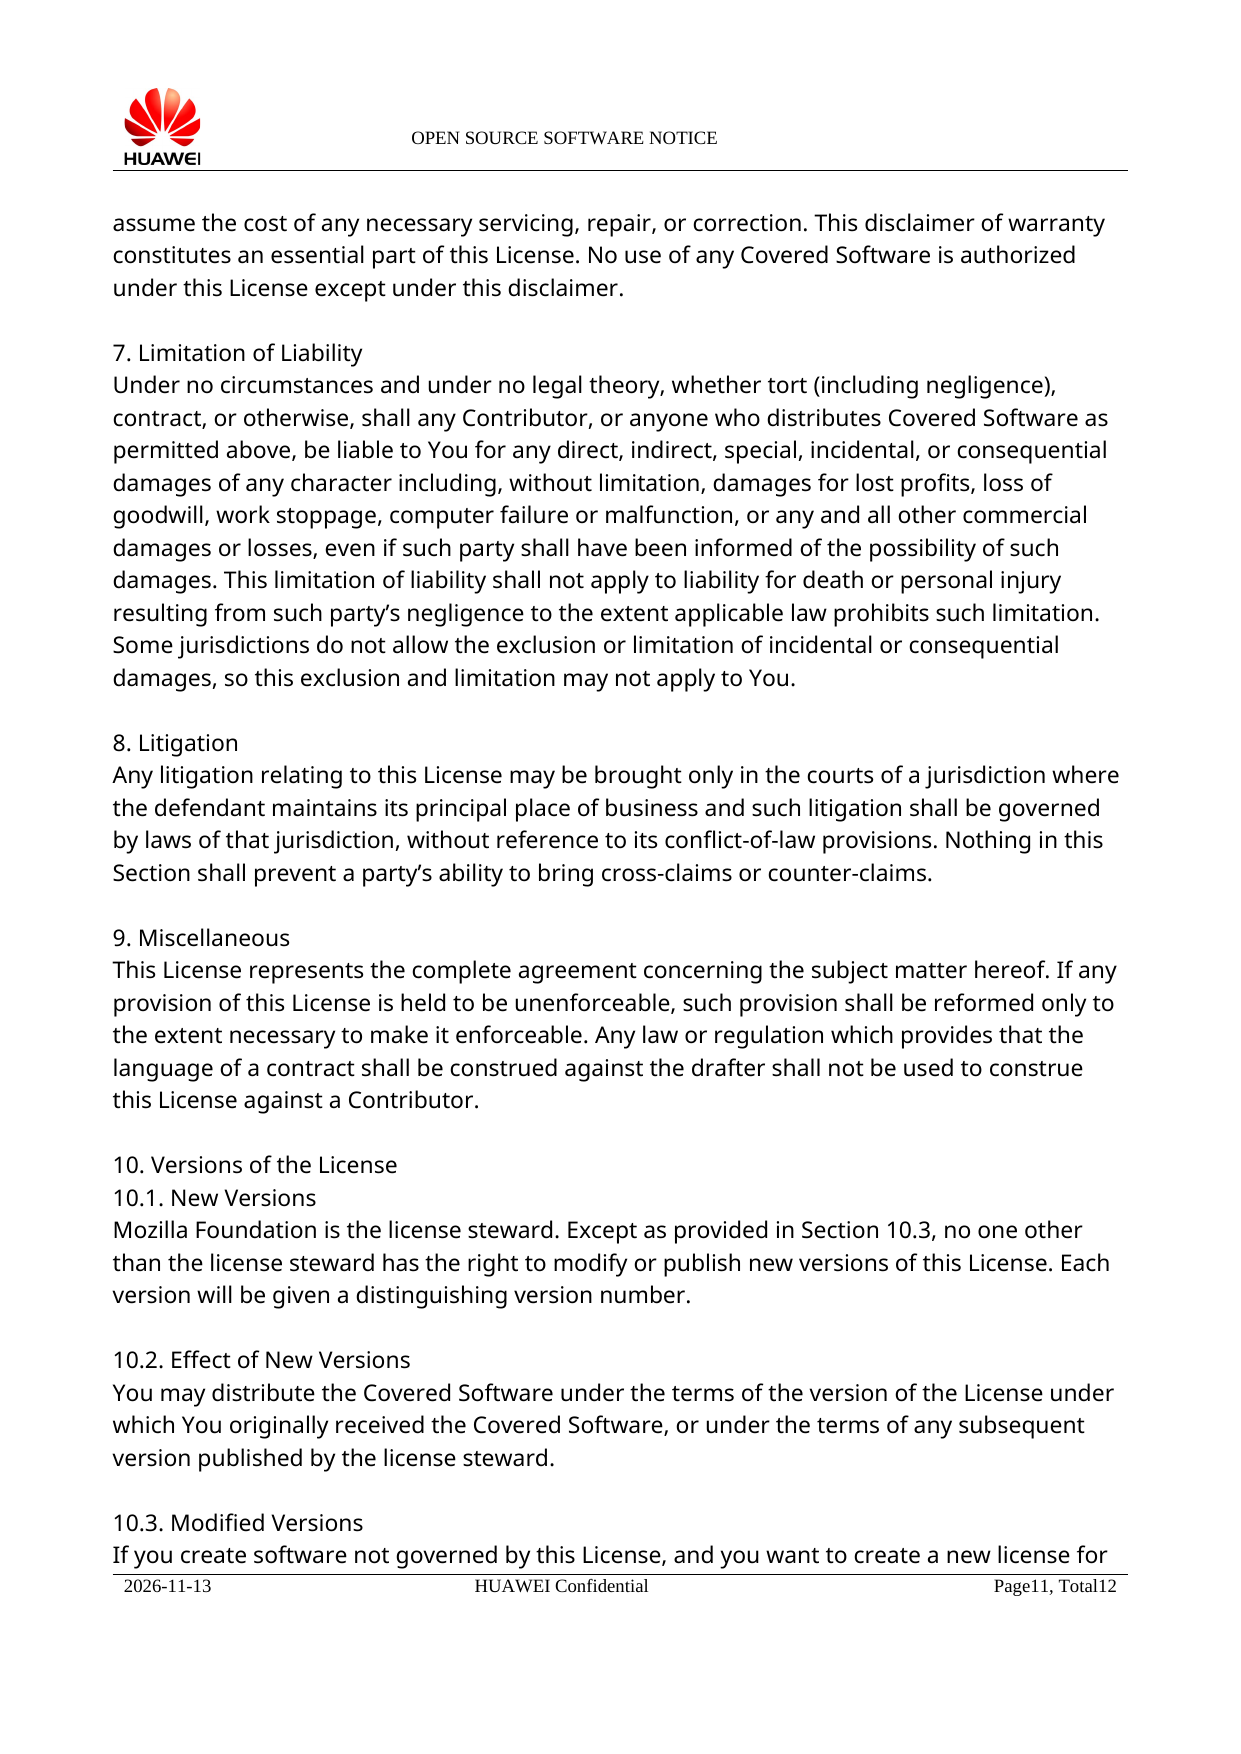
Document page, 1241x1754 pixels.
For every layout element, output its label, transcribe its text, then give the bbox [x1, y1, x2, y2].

text You may distribute the Covered Software under the terms of the version of the License under which You originally received the Covered Software, or under the terms of any subsequent version published by the license steward. [112, 1376, 1128, 1474]
text 10.2. Effect of New Versions [112, 1344, 1128, 1376]
text 10. Versions of the License [112, 1149, 1128, 1181]
picture [124, 88, 201, 165]
text 10.1. New Versions [112, 1181, 1128, 1214]
text This License represents the complete agreement concerning the subject matter hereof. If any provision of this License is held to be unenforceable, such provision shall be reformed only to the extent necessary to make it enforceable. Any law or regulation which provides that the language of a contract shall be construed against the drafter shall not be used to construe this License against a Contributor. [112, 954, 1128, 1116]
text Any litigation relating to this License may be brought only in the courts of a jurisdiction where the defendant maintains its principal place of business and such litigation shall be governed by laws of that jurisdiction, without reference to its conflict-of-law provisions. Nothing in this Section shall prevent a party’s ability to bring cross-claims or counter-claims. [112, 759, 1128, 889]
text Under no circumstances and under no legal theory, whether tort (including negligence), contract, or otherwise, shall any Contributor, or anyone who distributes Covered Software as permitted above, be liable to You for any direct, indirect, special, incidental, or consequential damages of any character including, without limitation, damages for lost profits, loss of goodwill, work stoppage, computer failure or malfunction, or any and all other commercial damages or losses, even if such party shall have been informed of the possibility of such damages. This limitation of liability shall not apply to liability for death or personal injury resulting from such party’s negligence to the extent applicable law prohibits such limitation. Some jurisdictions do not allow the exclusion or limitation of incidental or consequential damages, so this exclusion and limitation may not apply to You. [112, 369, 1128, 694]
text 10.3. Modified Versions [112, 1506, 1128, 1539]
text Mozilla Foundation is the license steward. Except as provided in Section 10.3, no one other than the license steward has the right to modify or publish new versions of this License. Each version will be given a distinguishing version number. [112, 1214, 1128, 1311]
text 9. Miscellaneous [112, 921, 1128, 954]
text 7. Limitation of Liability [112, 336, 1128, 369]
text 8. Litigation [112, 726, 1128, 759]
